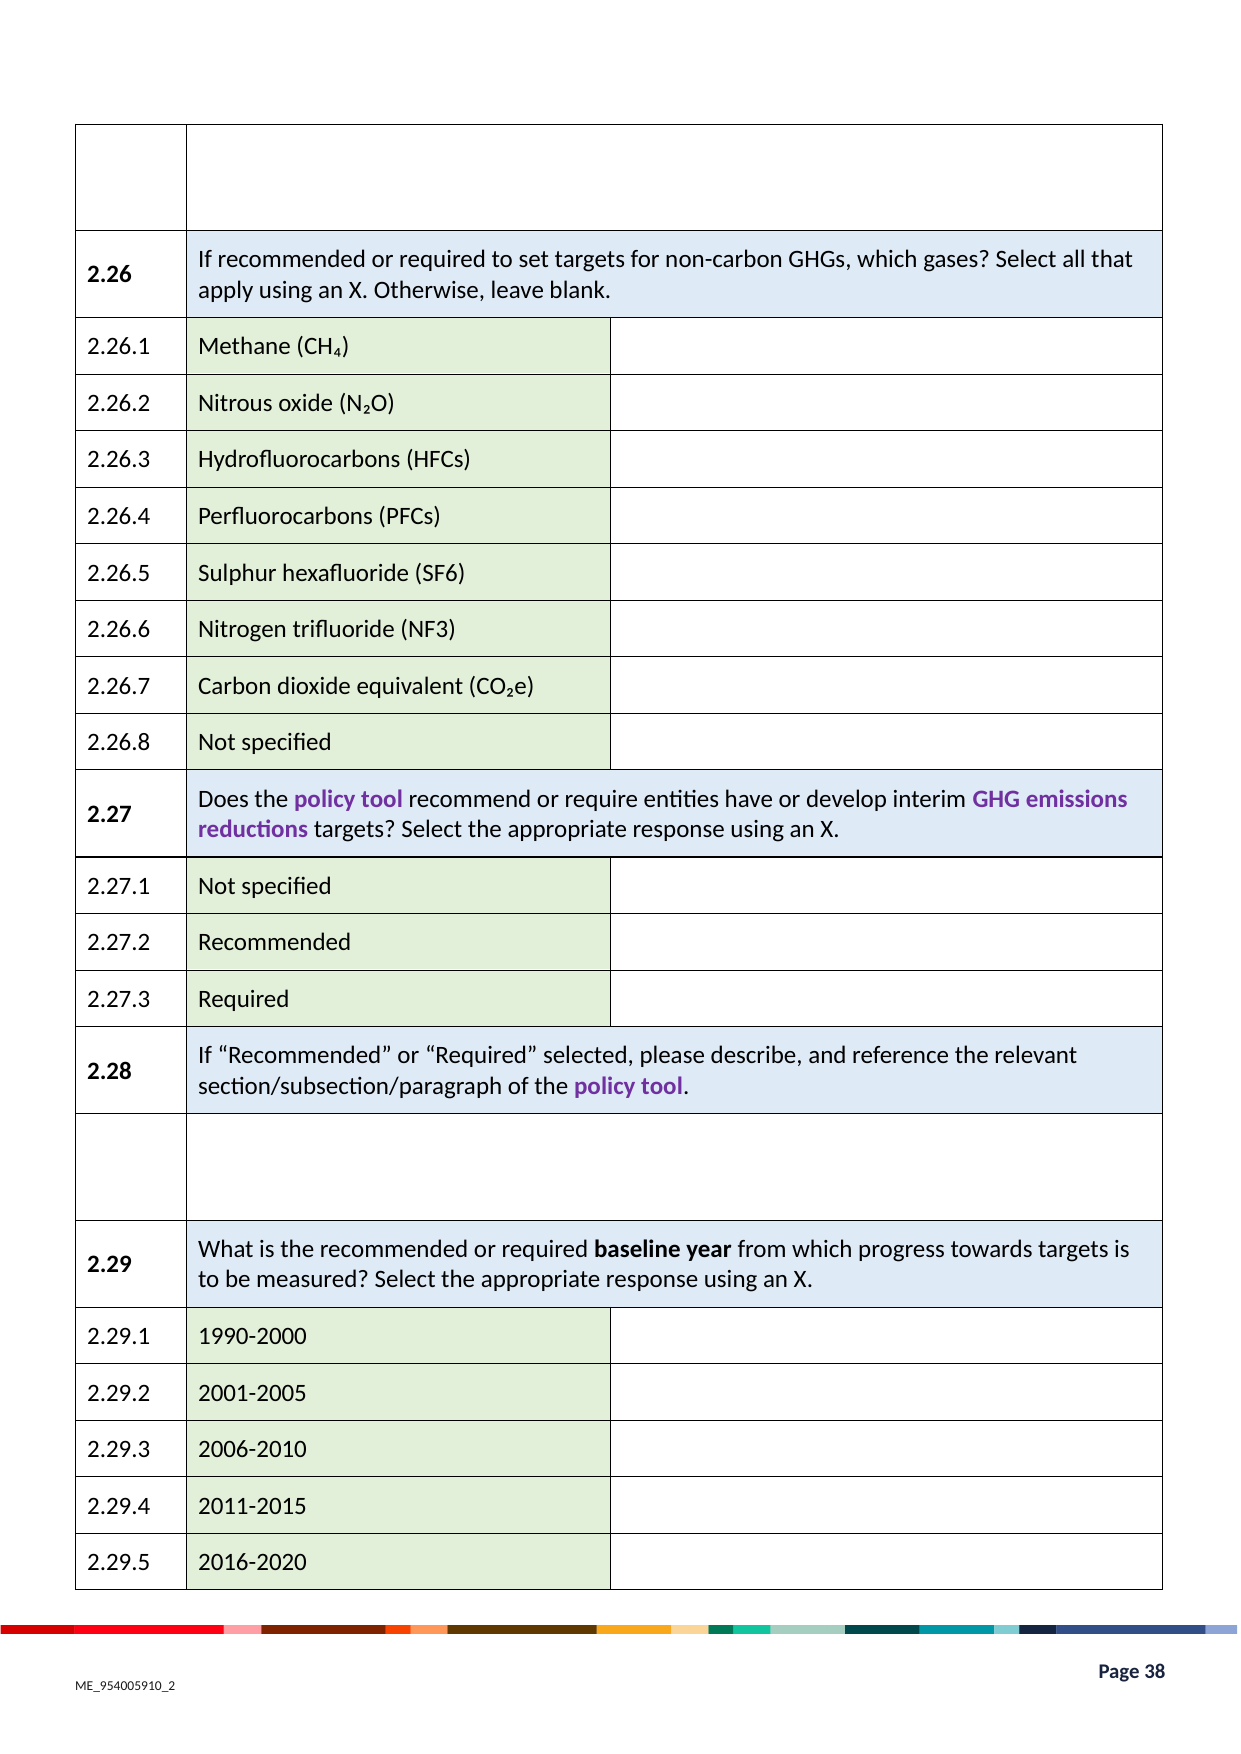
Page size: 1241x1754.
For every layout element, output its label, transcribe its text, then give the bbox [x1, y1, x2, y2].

table_cell If “Recommended” or “Required” selected, please describe, and reference the relevant section/subsection/paragraph of the policy tool. [187, 1027, 1162, 1113]
table_cell 2.26.1 [76, 318, 186, 373]
table_cell [611, 1477, 1162, 1533]
table_cell 2.26.5 [76, 544, 186, 600]
table_cell [611, 1421, 1162, 1476]
table_cell If recommended or required to set targets for non-carbon GHGs, which gases? Select all that apply using an X. Otherwise, leave blank. [187, 231, 1162, 317]
table_cell Required [187, 971, 610, 1026]
table_cell [611, 601, 1162, 656]
table_cell [76, 1114, 186, 1219]
table_cell 2.29.5 [76, 1534, 186, 1589]
table_cell Nitrogen trifluoride (NF3) [187, 601, 610, 656]
table_cell [611, 488, 1162, 543]
picture [0, 1625, 1236, 1634]
table_cell Not specified [187, 858, 610, 913]
table_cell 2.29.1 [76, 1308, 186, 1363]
table_cell 2.26 [76, 231, 186, 317]
table_cell What is the recommended or required baseline year from which progress towards targets is to be measured? Select the appropriate response using an X. [187, 1221, 1162, 1307]
table_cell Hydrofluorocarbons (HFCs) [187, 431, 610, 487]
table_cell 2.26.4 [76, 488, 186, 543]
table_cell 2.27.3 [76, 971, 186, 1026]
table_cell [611, 971, 1162, 1026]
table_cell [187, 1114, 1162, 1219]
table_cell 2.26.8 [76, 714, 186, 769]
table_cell Recommended [187, 914, 610, 969]
table_cell Carbon dioxide equivalent (CO₂e) [187, 657, 610, 713]
table_cell 1990-2000 [187, 1308, 610, 1363]
table_cell [611, 1364, 1162, 1420]
table_cell 2016-2020 [187, 1534, 610, 1589]
table_cell Methane (CH₄) [187, 318, 610, 373]
table_cell [611, 714, 1162, 769]
table_cell 2.26.7 [76, 657, 186, 713]
table_cell [611, 858, 1162, 913]
table_cell Sulphur hexafluoride (SF6) [187, 544, 610, 600]
table_cell [76, 125, 186, 230]
table_cell [611, 544, 1162, 600]
table_cell [611, 657, 1162, 713]
table_cell 2.27.2 [76, 914, 186, 969]
table_cell 2.27 [76, 770, 186, 856]
table_cell 2.29.3 [76, 1421, 186, 1476]
table_cell Does the policy tool recommend or require entities have or develop interim GHG emissions reductions targets? Select the appropriate response using an X. [187, 770, 1162, 856]
table_cell 2011-2015 [187, 1477, 610, 1533]
table_cell 2.26.6 [76, 601, 186, 656]
table_cell 2.26.2 [76, 375, 186, 430]
table_cell [611, 914, 1162, 969]
table_cell 2.27.1 [76, 858, 186, 913]
table_cell Perfluorocarbons (PFCs) [187, 488, 610, 543]
table_cell [187, 125, 1162, 230]
table_cell [611, 375, 1162, 430]
table_cell 2006-2010 [187, 1421, 610, 1476]
table_cell [611, 1308, 1162, 1363]
table_cell [611, 431, 1162, 487]
table_cell [611, 1534, 1162, 1589]
table_cell 2001-2005 [187, 1364, 610, 1420]
table_cell 2.29 [76, 1221, 186, 1307]
table_cell 2.29.2 [76, 1364, 186, 1420]
table_cell [611, 318, 1162, 373]
table_cell 2.26.3 [76, 431, 186, 487]
table_cell Not specified [187, 714, 610, 769]
table_cell Nitrous oxide (N₂O) [187, 375, 610, 430]
table_cell 2.28 [76, 1027, 186, 1113]
table_cell 2.29.4 [76, 1477, 186, 1533]
